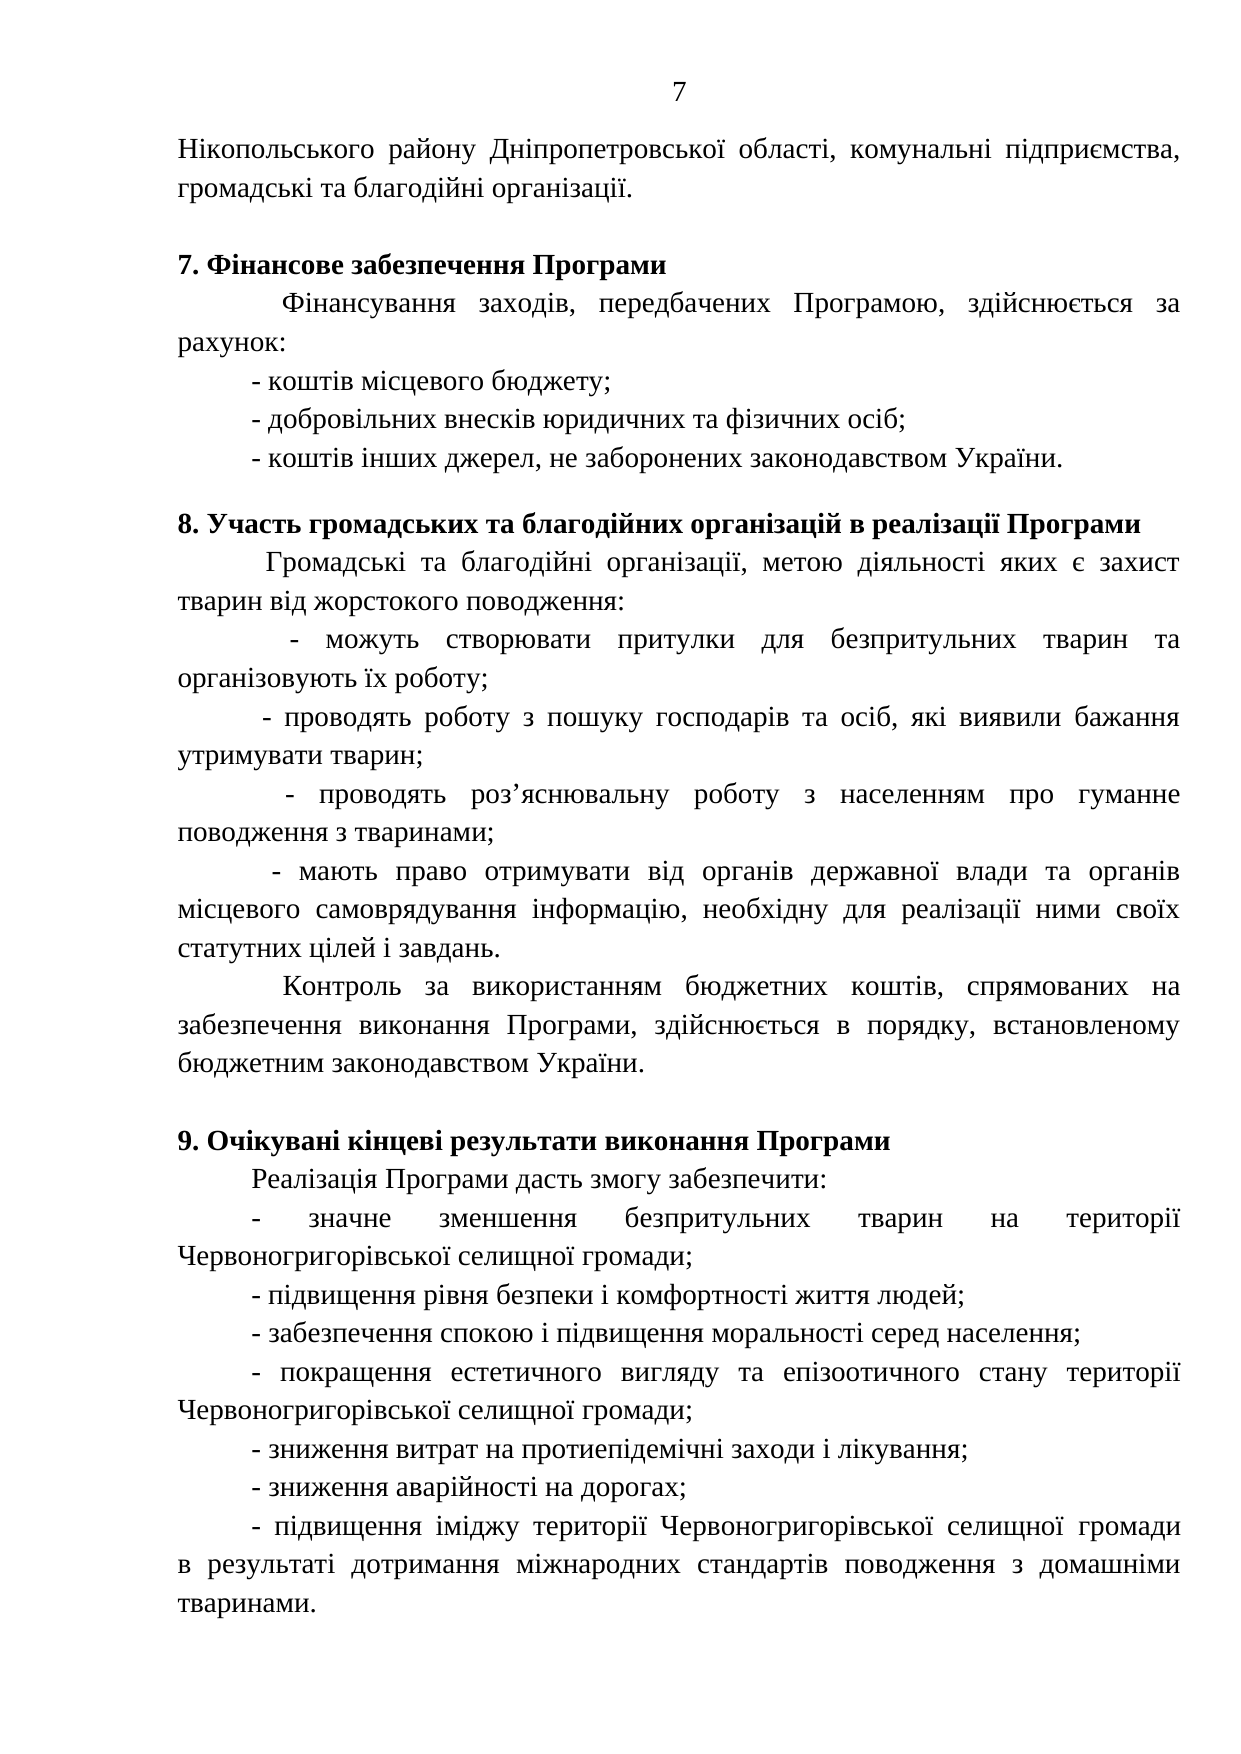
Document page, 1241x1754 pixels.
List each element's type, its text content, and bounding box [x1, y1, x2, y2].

text - підвищення рівня безпеки і комфортності життя людей; [177, 1277, 1181, 1310]
text Контроль за використанням бюджетних коштів, спрямованих на забезпечення виконання Програми, здійснюється в порядку, встановленому бюджетним законодавством України. [177, 968, 1181, 1079]
text - коштів місцевого бюджету; [177, 363, 1181, 396]
text - проводять роз’яснювальну роботу з населенням про гуманне поводження з тваринами; [177, 776, 1181, 848]
text Фінансування заходів, передбачених Програмою, здійснюється за рахунок: [177, 286, 1181, 358]
text - покращення естетичного вигляду та епізоотичного стану території Червоногригорівської селищної громади; [177, 1354, 1181, 1426]
text - проводять роботу з пошуку господарів та осіб, які виявили бажання утримувати тварин; [177, 699, 1181, 771]
text - забезпечення спокою і підвищення моральності серед населення; [177, 1315, 1181, 1349]
text - підвищення іміджу території Червоногригорівської селищної громади в результаті дотримання міжнародних стандартів поводження з домашніми тваринами. [177, 1508, 1181, 1619]
text - значне зменшення безпритульних тварин на території Червоногригорівської селищної громади; [177, 1200, 1181, 1272]
text 9. Очікувані кінцеві результати виконання Програми [177, 1123, 1181, 1156]
text Реалізація Програми дасть змогу забезпечити: [177, 1161, 1181, 1195]
text 7. Фінансове забезпечення Програми [177, 247, 1181, 281]
text - мають право отримувати від органів державної влади та органів місцевого самоврядування інформацію, необхідну для реалізації ними своїх статутних цілей і завдань. [177, 853, 1181, 963]
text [177, 131, 1181, 203]
text Громадські та благодійні організації, метою діяльності яких є захист тварин від жорстокого поводження: [177, 544, 1181, 617]
text - можуть створювати притулки для безпритульних тварин та організовують їх роботу; [177, 622, 1181, 694]
text - зниження витрат на протиепідемічні заходи і лікування; [177, 1431, 1181, 1464]
text - добровільних внесків юридичних та фізичних осіб; [177, 401, 1181, 435]
text - зниження аварійності на дорогах; [177, 1469, 1181, 1503]
text 8. Участь громадських та благодійних організацій в реалізації Програми [177, 506, 1181, 539]
text - коштів інших джерел, не заборонених законодавством України. [177, 440, 1181, 473]
